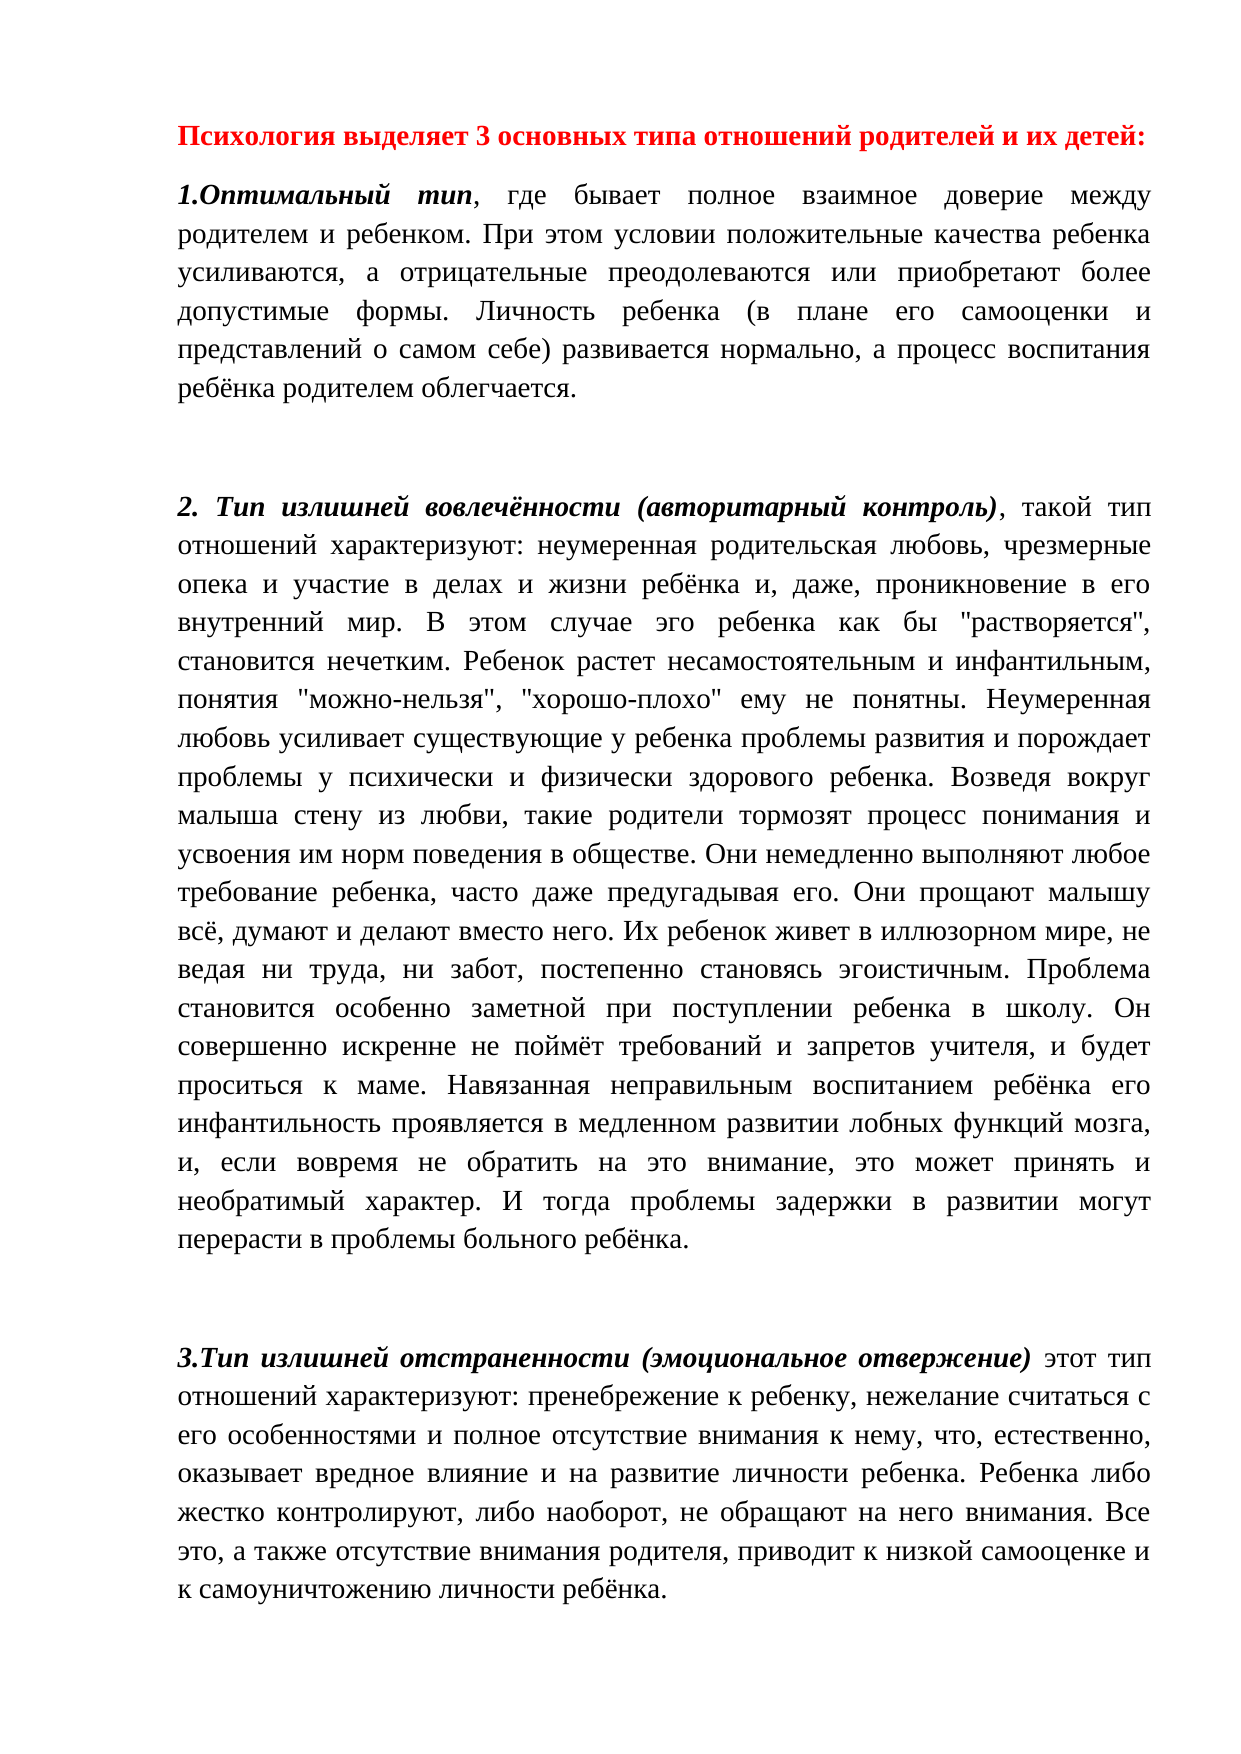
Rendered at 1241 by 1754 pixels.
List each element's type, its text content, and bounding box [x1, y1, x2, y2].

text 3.Тип излишней отстраненности (эмоциональное отвержение) этот тип отношений характеризуют: пренебрежение к ребенку, нежелание считаться с его особенностями и полное отсутствие внимания к нему, что, естественно, оказывает вредное влияние и на развитие личности ребенка. Ребенка либо жестко контролируют, либо наоборот, не обращают на него внимания. Все это, а также отсутствие внимания родителя, приводит к низкой самооценке и к самоуничтожению личности ребёнка. [177, 1340, 1152, 1605]
text 1.Оптимальный тип, где бывает полное взаимное доверие между родителем и ребенком. При этом условии положительные качества ребенка усиливаются, а отрицательные преодолеваются или приобретают более допустимые формы. Личность ребенка (в плане его самооценки и представлений о самом себе) развивается нормально, а процесс воспитания ребёнка родителем облегчается. [177, 177, 1152, 404]
text Психология выделяет 3 основных типа отношений родителей и их детей: [177, 118, 1152, 152]
text 2. Тип излишней вовлечённости (авторитарный контроль), такой тип отношений характеризуют: неумеренная родительская любовь, чрезмерные опека и участие в делах и жизни ребёнка и, даже, проникновение в его внутренний мир. В этом случае эго ребенка как бы ''растворяется'', становится нечетким. Ребенок растет несамостоятельным и инфантильным, понятия "можно-нельзя", ''хорошо-плохо'' ему не понятны. Неумеренная любовь усиливает существующие у ребенка проблемы развития и порождает проблемы у психически и физически здорового ребенка. Возведя вокруг малыша стену из любви, такие родители тормозят процесс понимания и усвоения им норм поведения в обществе. Они немедленно выполняют любое требование ребенка, часто даже предугадывая его. Они прощают малышу всё, думают и делают вместо него. Их ребенок живет в иллюзорном мире, не ведая ни труда, ни забот, постепенно становясь эгоистичным. Проблема становится особенно заметной при поступлении ребенка в школу. Он совершенно искренне не поймёт требований и запретов учителя, и будет проситься к маме. Навязанная неправильным воспитанием ребёнка его инфантильность проявляется в медленном развитии лобных функций мозга, и, если вовремя не обратить на это внимание, это может принять и необратимый характер. И тогда проблемы задержки в развитии могут перерасти в проблемы больного ребёнка. [177, 489, 1152, 1255]
